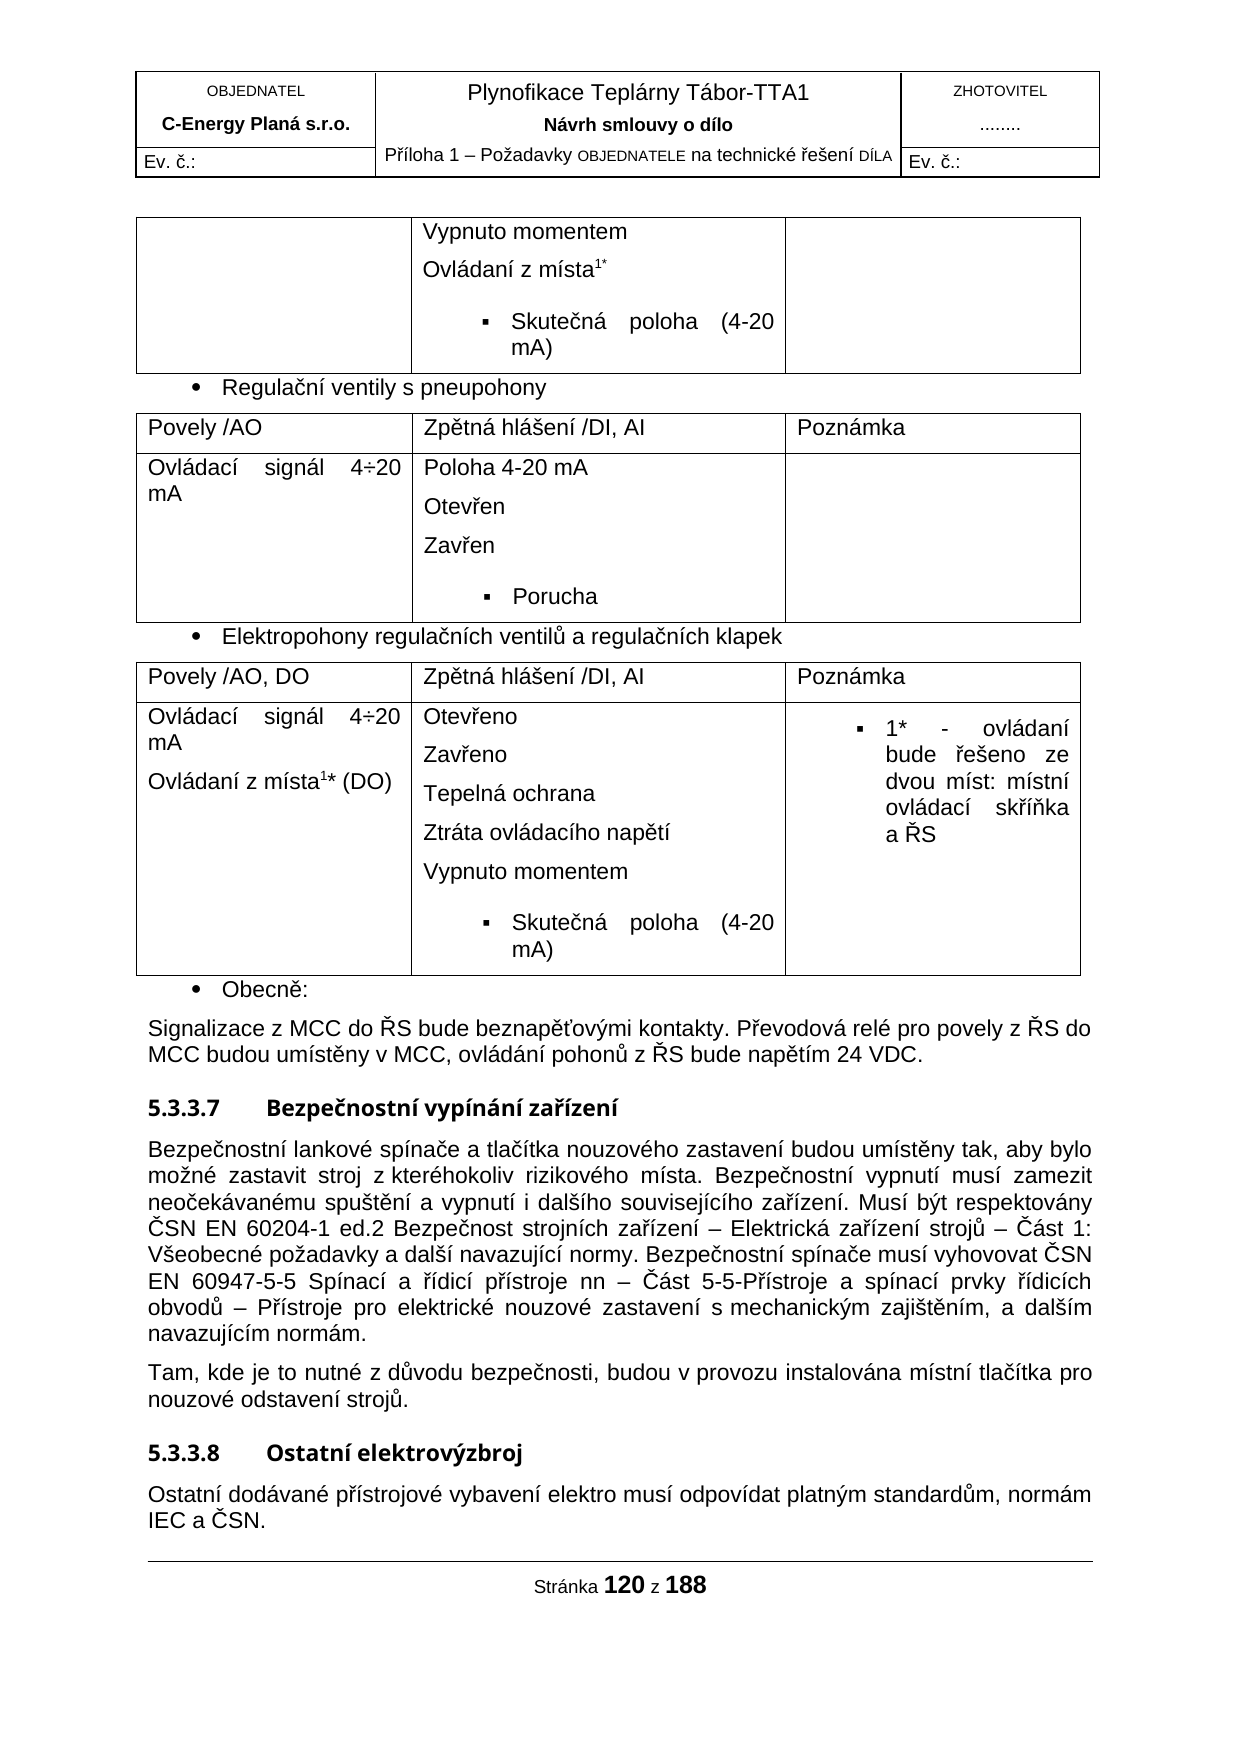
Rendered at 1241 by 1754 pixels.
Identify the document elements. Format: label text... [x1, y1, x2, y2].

text Obecně: [192, 976, 1093, 1002]
text Regulační ventily s pneupohony [192, 374, 1093, 400]
text Elektropohony regulačních ventilů a regulačních klapek [192, 623, 1093, 649]
text Ostatní dodávané přístrojové vybavení elektro musí odpovídat platným standardům, normám IEC a ČSN. [148, 1481, 1093, 1533]
text Bezpečnostní lankové spínače a tlačítka nouzového zastavení budou umístěny tak, aby bylo možné zastavit stroj z kteréhokoliv rizikového místa. Bezpečnostní vypnutí musí zamezit neočekávanému spuštění a vypnutí i dalšího souvisejícího zařízení. Musí být respektovány ČSN EN 60204-1 ed.2 Bezpečnost strojních zařízení – Elektrická zařízení strojů – Část 1: Všeobecné požadavky a další navazující normy. Bezpečnostní spínače musí vyhovovat ČSN EN 60947-5-5 Spínací a řídicí přístroje nn – Část 5-5-Přístroje a spínací prvky řídicích obvodů – Přístroje pro elektrické nouzové zastavení s mechanickým zajištěním, a dalším navazujícím normám. [148, 1136, 1093, 1347]
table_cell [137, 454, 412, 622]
subtitle Bezpečnostní vypínání zařízení [148, 1092, 1093, 1123]
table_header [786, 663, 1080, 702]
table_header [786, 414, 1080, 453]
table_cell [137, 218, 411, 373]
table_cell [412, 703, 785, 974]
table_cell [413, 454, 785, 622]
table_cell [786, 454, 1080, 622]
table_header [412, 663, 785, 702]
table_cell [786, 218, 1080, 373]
text Tam, kde je to nutné z důvodu bezpečnosti, budou v provozu instalována místní tlačítka pro nouzové odstavení strojů. [148, 1359, 1093, 1412]
text Signalizace z MCC do ŘS bude beznapěťovými kontakty. Převodová relé pro povely z ŘS do MCC budou umístěny v MCC, ovládání pohonů z ŘS bude napětím 24 VDC. [148, 1014, 1093, 1067]
subtitle Ostatní elektrovýzbroj [148, 1437, 1093, 1468]
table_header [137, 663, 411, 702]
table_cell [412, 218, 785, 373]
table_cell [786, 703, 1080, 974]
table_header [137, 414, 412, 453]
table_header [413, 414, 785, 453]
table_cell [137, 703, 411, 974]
